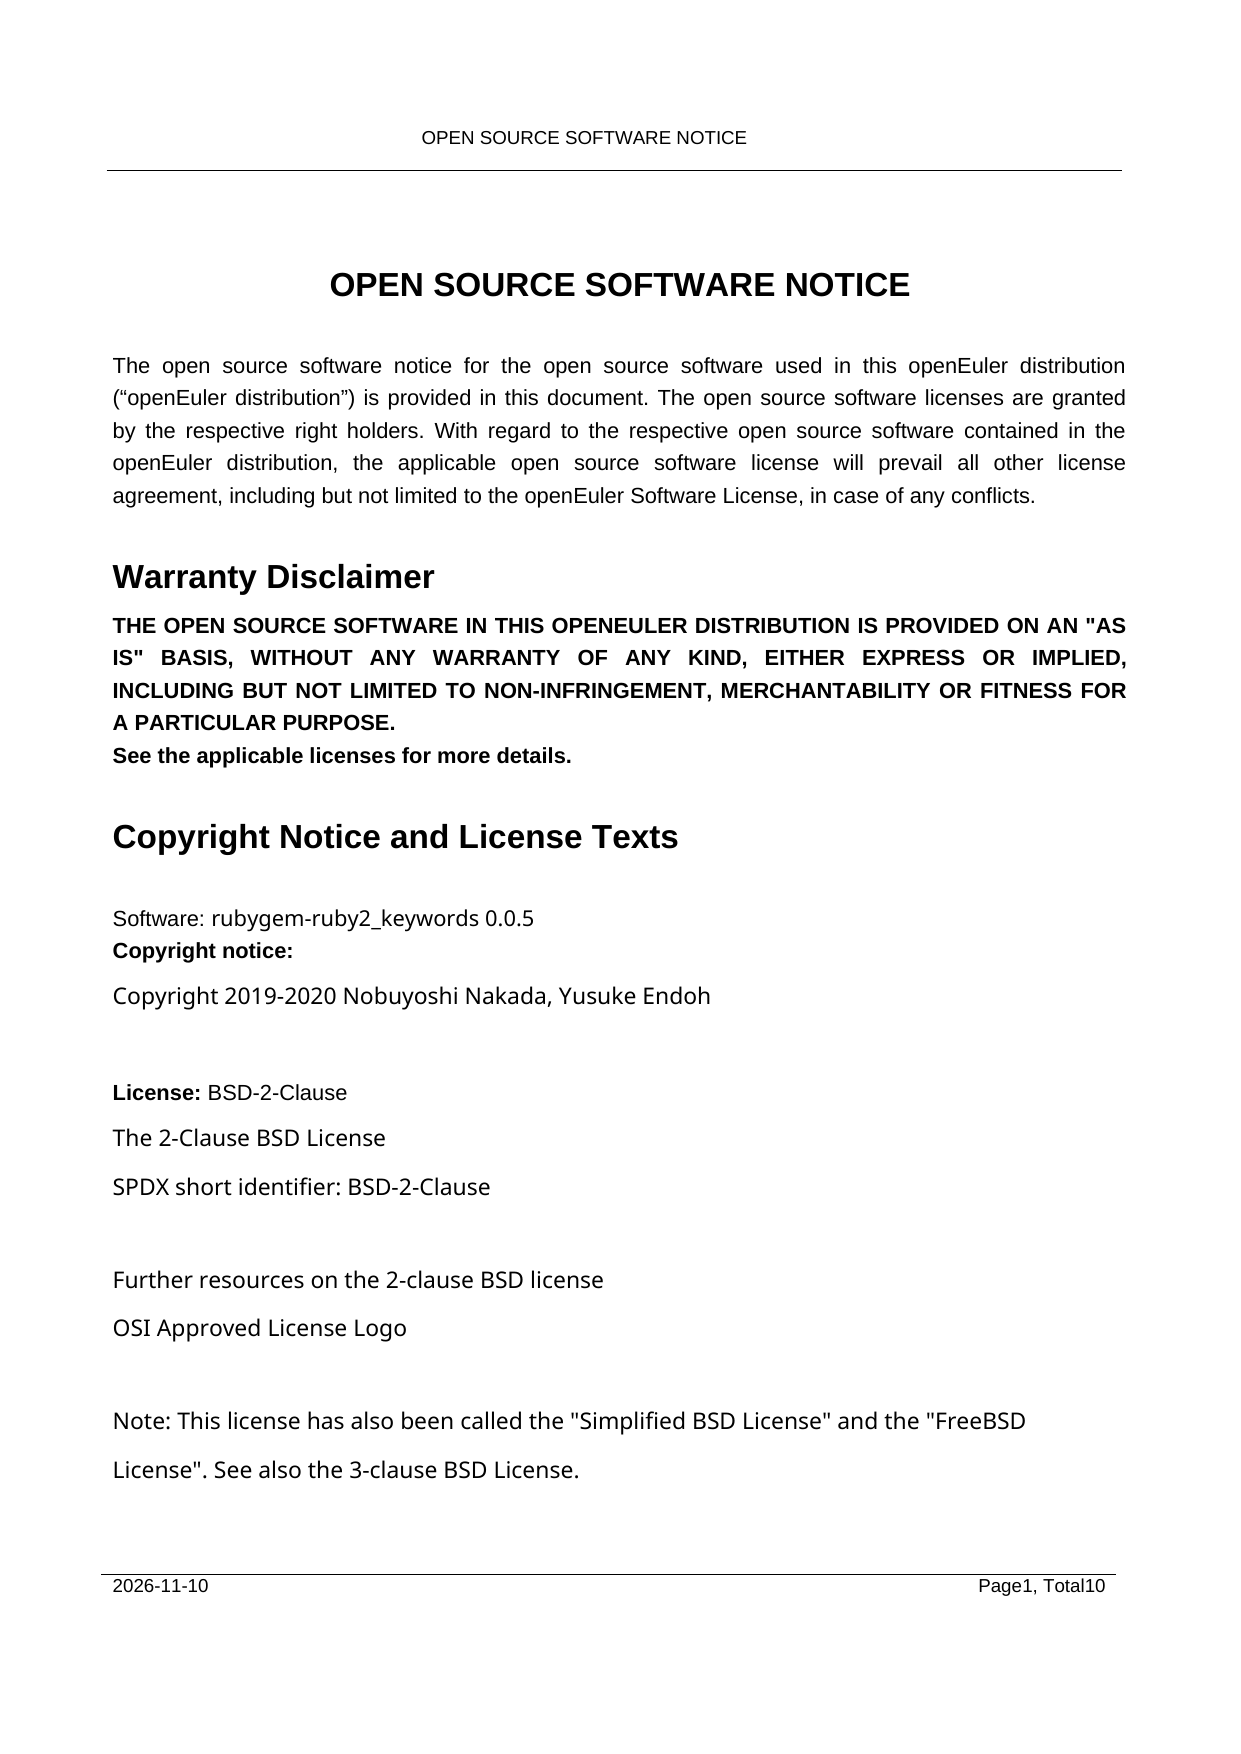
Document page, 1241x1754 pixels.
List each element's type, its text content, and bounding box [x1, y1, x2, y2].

text The 2-Clause BSD License [112, 1122, 1128, 1154]
text Software: rubygem-ruby2_keywords 0.0.5 [112, 901, 1128, 934]
text License: BSD-2-Clause [112, 1077, 1128, 1109]
text Copyright 2019-2020 Nobuyoshi Nakada, Yusuke Endoh [112, 979, 1128, 1060]
text OSI Approved License Logo [112, 1311, 1128, 1344]
text Copyright Notice and License Texts [112, 804, 1128, 869]
text THE OPEN SOURCE SOFTWARE IN THIS OPENEULER DISTRIBUTION IS PROVIDED ON AN "AS IS" BASIS, WITHOUT ANY WARRANTY OF ANY KIND, EITHER EXPRESS OR IMPLIED, INCLUDING BUT NOT LIMITED TO NON-INFRINGEMENT, MERCHANTABILITY OR FITNESS FOR A PARTICULAR PURPOSE. See the applicable licenses for more details. [112, 609, 1128, 771]
text Warranty Disclaimer [112, 544, 1128, 609]
text Further resources on the 2-clause BSD license [112, 1263, 1128, 1296]
text Copyright notice: [112, 934, 1128, 966]
text Note: This license has also been called the "Simplified BSD License" and the "FreeBSD License". See also the 3-clause BSD License. [112, 1404, 1128, 1486]
text OPEN SOURCE SOFTWARE NOTICE [112, 251, 1128, 316]
text SPDX short identifier: BSD-2-Clause [112, 1170, 1128, 1202]
text The open source software notice for the open source software used in this openEuler distribution (“openEuler distribution”) is provided in this document. The open source software licenses are granted by the respective right holders. With regard to the respective open source software contained in the openEuler distribution, the applicable open source software license will prevail all other license agreement, including but not limited to the openEuler Software License, in case of any conflicts. [112, 349, 1128, 511]
